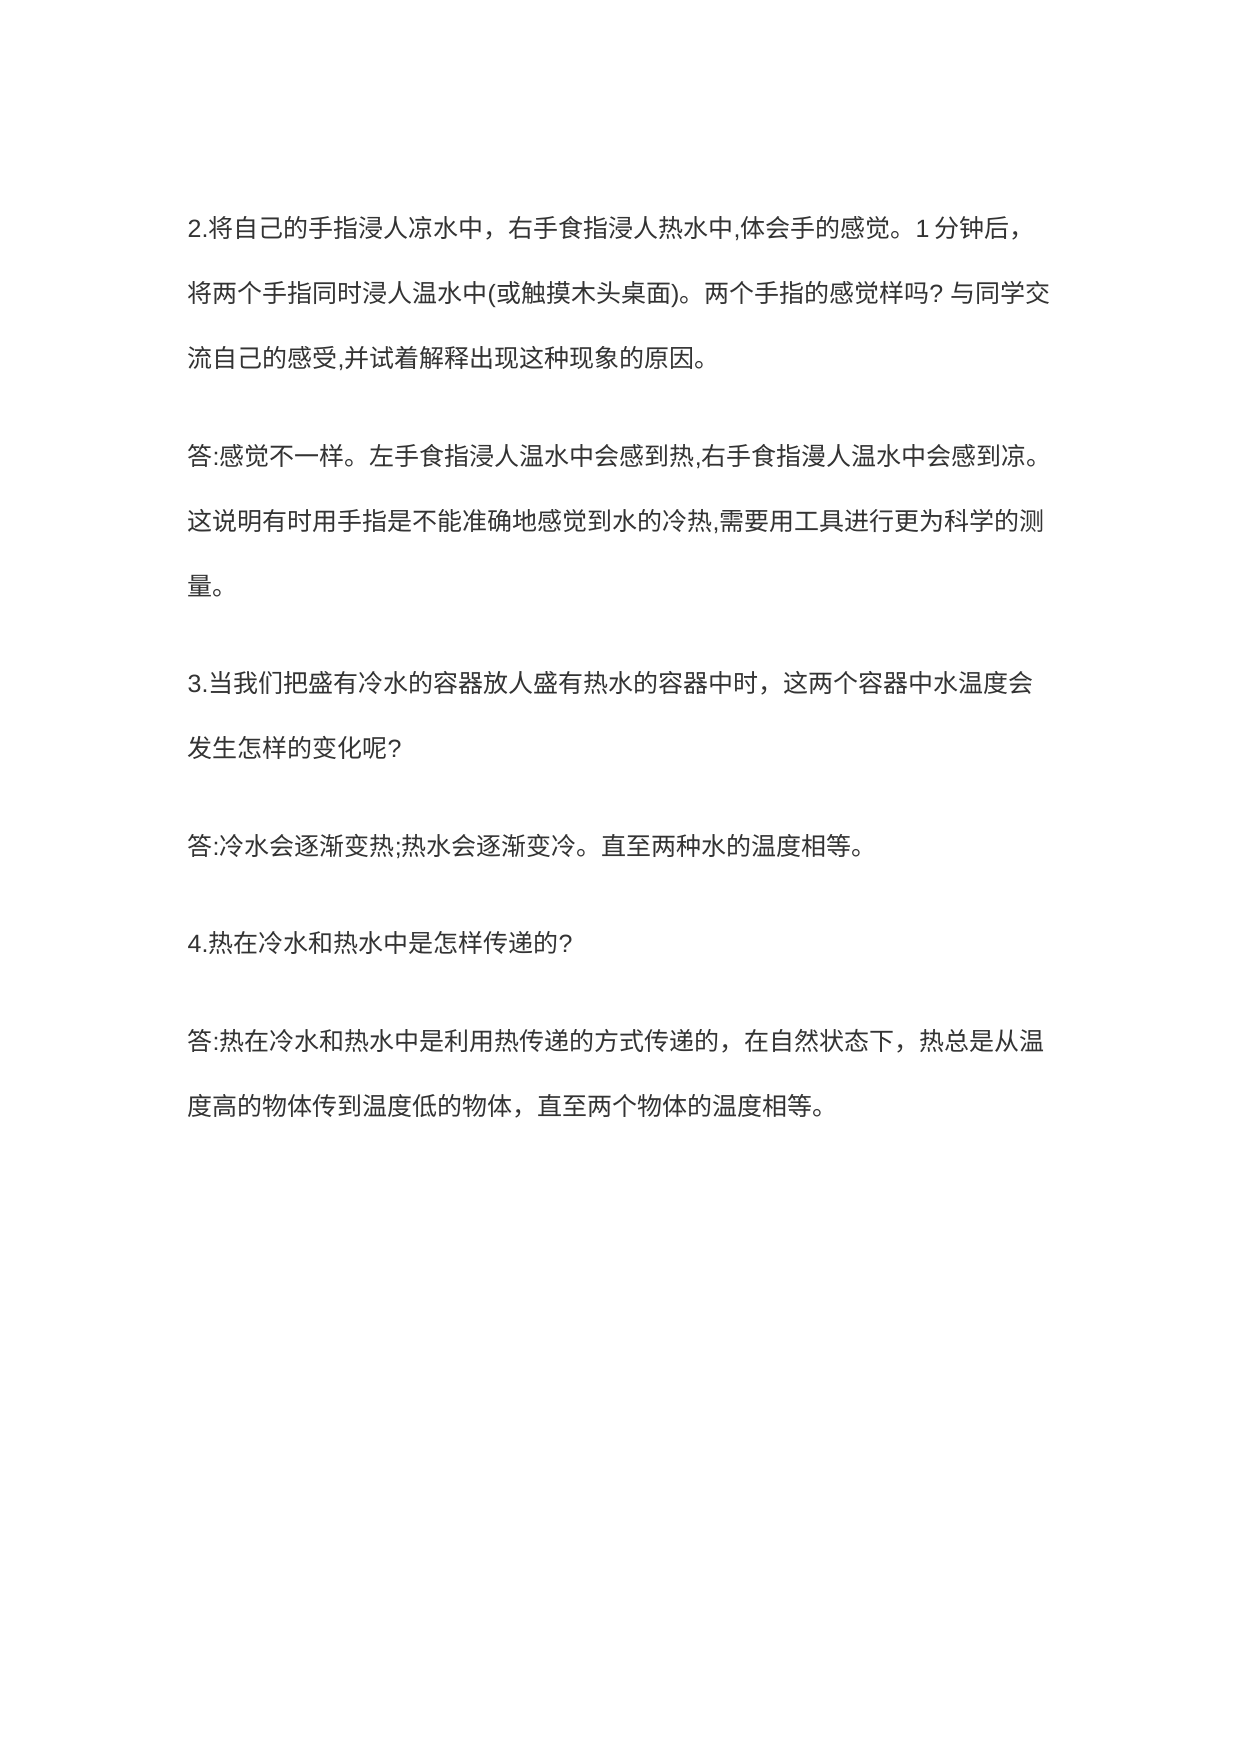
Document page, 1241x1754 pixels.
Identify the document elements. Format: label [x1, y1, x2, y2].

text [187, 162, 1053, 1137]
